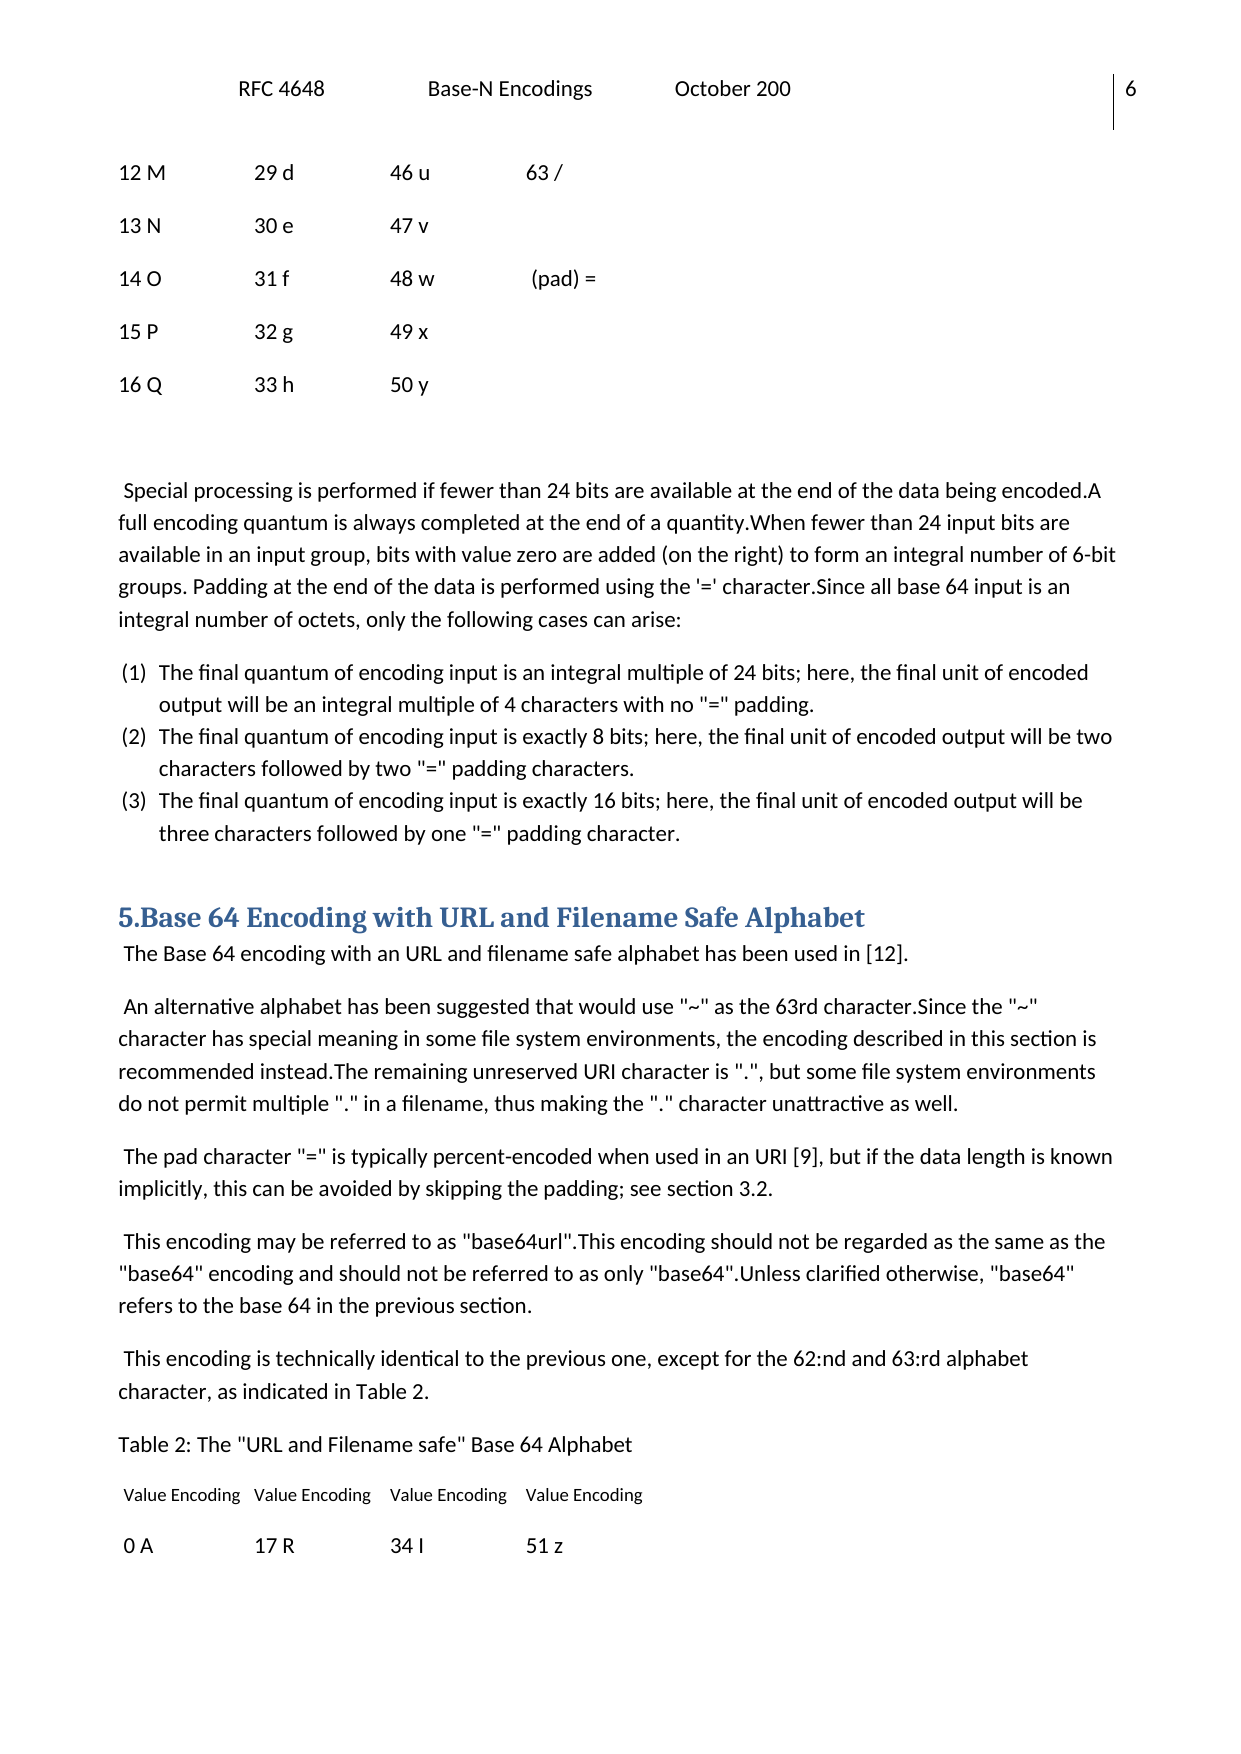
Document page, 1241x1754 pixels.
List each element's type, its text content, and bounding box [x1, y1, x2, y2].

list The final quantum of encoding input is exactly 16 bits; here, the final unit of encoded output will be three characters followed by one "=" padding character. [121, 786, 1122, 847]
text 14 O 31 f 48 w (pad) = [118, 264, 1122, 292]
list The final quantum of encoding input is exactly 8 bits; here, the final unit of encoded output will be two characters followed by two "=" padding characters. [121, 722, 1122, 782]
text The Base 64 encoding with an URL and filename safe alphabet has been used in [12]. [118, 939, 1122, 967]
text Table 2: The "URL and Filename safe" Base 64 Alphabet [118, 1430, 1122, 1458]
text 0 A 17 R 34 I 51 z [118, 1531, 1122, 1559]
text 15 P 32 g 49 x [118, 317, 1122, 345]
subtitle 5.Base 64 Encoding with URL and Filename Safe Alphabet [118, 901, 1122, 934]
text 12 M 29 d 46 u 63 / [118, 158, 1122, 186]
text This encoding may be referred to as "base64url".This encoding should not be regarded as the same as the "base64" encoding and should not be referred to as only "base64".Unless clarified otherwise, "base64" refers to the base 64 in the previous section. [118, 1227, 1122, 1319]
text Value Encoding Value Encoding Value Encoding Value Encoding [118, 1483, 1122, 1506]
text This encoding is technically identical to the previous one, except for the 62:nd and 63:rd alphabet character, as indicated in Table 2. [118, 1344, 1122, 1405]
text An alternative alphabet has been suggested that would use "~" as the 63rd character.Since the "~" character has special meaning in some file system environments, the encoding described in this section is recommended instead.The remaining unreserved URI character is ".", but some file system environments do not permit multiple "." in a filename, thus making the "." character unattractive as well. [118, 992, 1122, 1117]
list The final quantum of encoding input is an integral multiple of 24 bits; here, the final unit of encoded output will be an integral multiple of 4 characters with no "=" padding. [121, 658, 1122, 718]
text Special processing is performed if fewer than 24 bits are available at the end of the data being encoded.A full encoding quantum is always completed at the end of a quantity.When fewer than 24 input bits are available in an input group, bits with value zero are added (on the right) to form an integral number of 6-bit groups. Padding at the end of the data is performed using the '=' character.Since all base 64 input is an integral number of octets, only the following cases can arise: [118, 476, 1122, 633]
text 16 Q 33 h 50 y [118, 370, 1122, 398]
text 13 N 30 e 47 v [118, 211, 1122, 239]
text The pad character "=" is typically percent-encoded when used in an URI [9], but if the data length is known implicitly, this can be avoided by skipping the padding; see section 3.2. [118, 1142, 1122, 1202]
